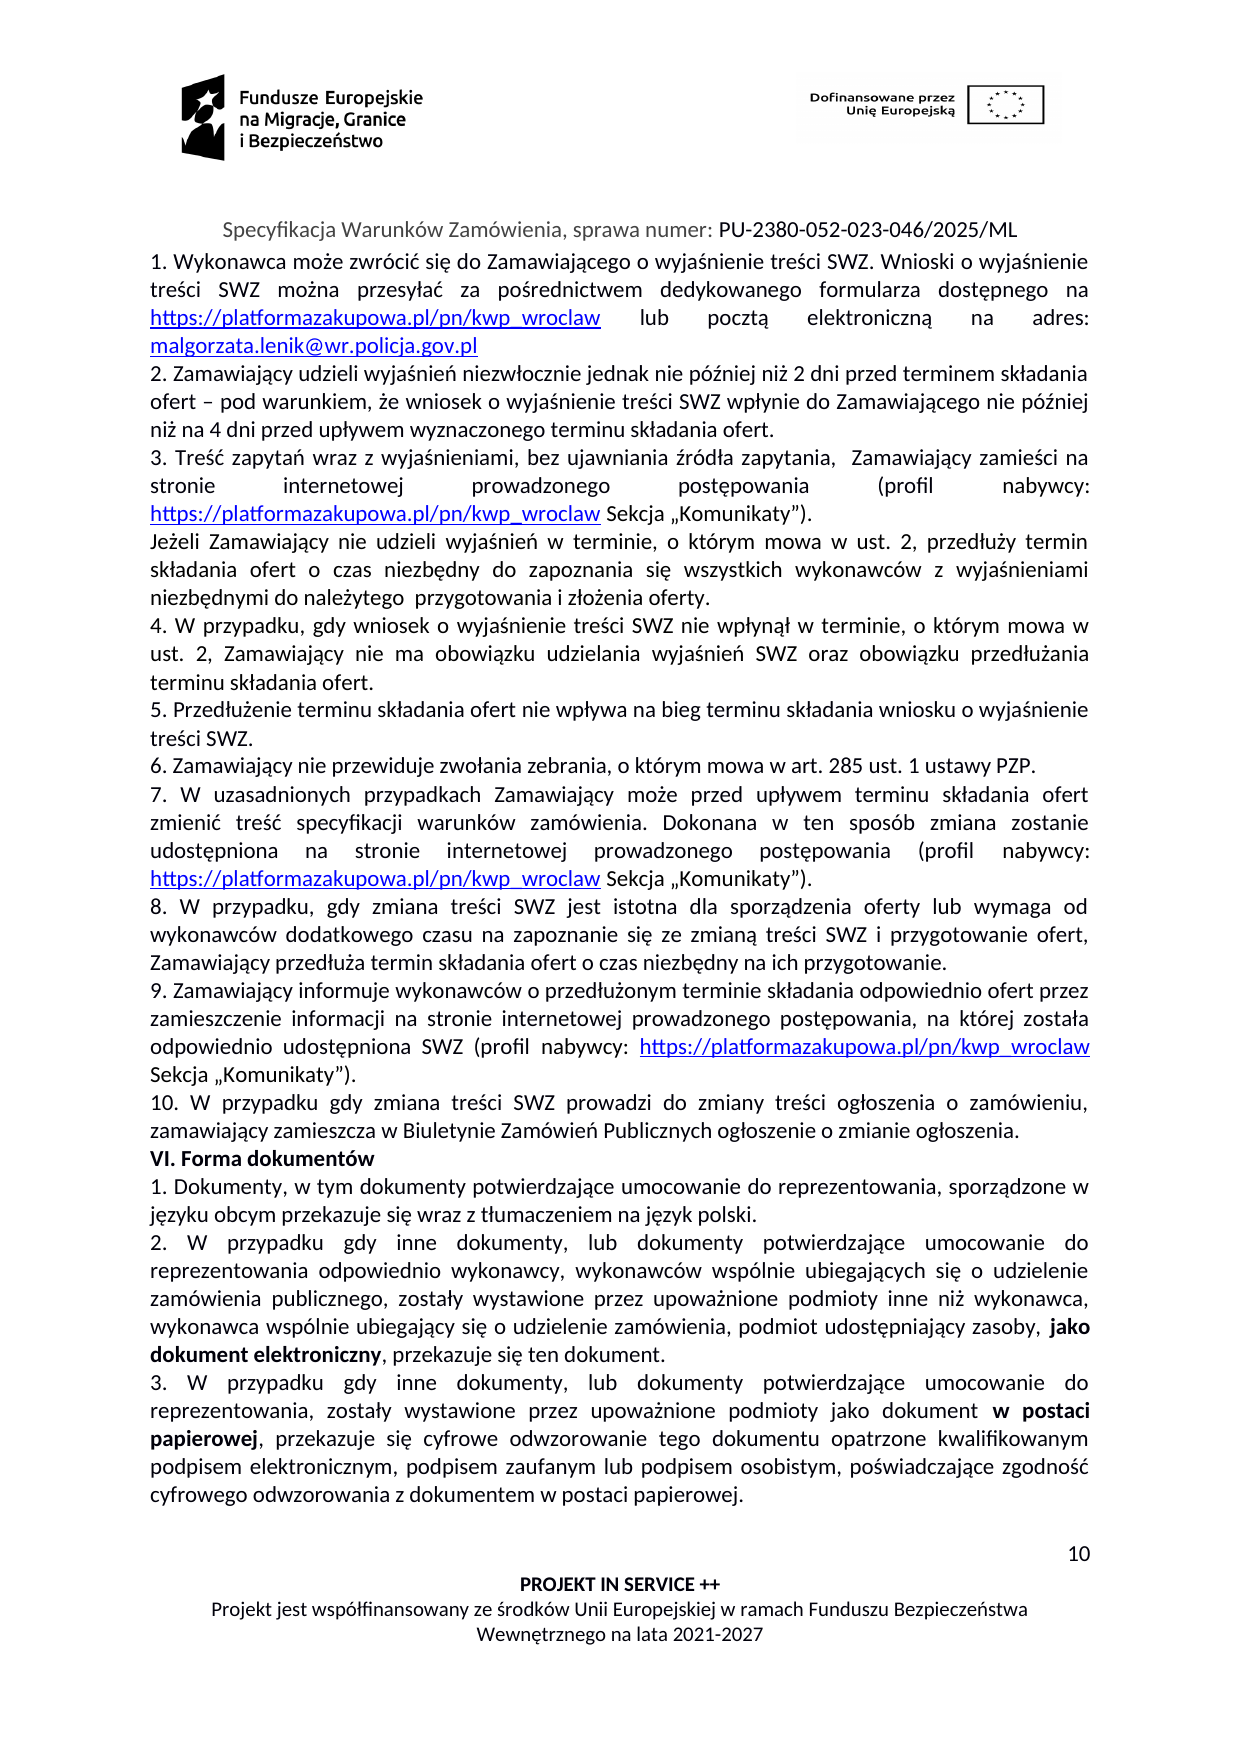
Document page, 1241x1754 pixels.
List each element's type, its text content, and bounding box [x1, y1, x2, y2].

text 3. Treść zapytań wraz z wyjaśnieniami, bez ujawniania źródła zapytania, Zamawiający zamieści na stronie internetowej prowadzonego postępowania (profil nabywcy: https://platformazakupowa.pl/pn/kwp_wroclaw Sekcja „Komunikaty”). [150, 443, 1090, 527]
text VI. Forma dokumentów [150, 1144, 1090, 1172]
text 2. W przypadku gdy inne dokumenty, lub dokumenty potwierdzające umocowanie do reprezentowania odpowiednio wykonawcy, wykonawców wspólnie ubiegających się o udzielenie zamówienia publicznego, zostały wystawione przez upoważnione podmioty inne niż wykonawca, wykonawca wspólnie ubiegający się o udzielenie zamówienia, podmiot udostępniający zasoby, jako dokument elektroniczny, przekazuje się ten dokument. [150, 1228, 1090, 1368]
text 8. W przypadku, gdy zmiana treści SWZ jest istotna dla sporządzenia oferty lub wymaga od wykonawców dodatkowego czasu na zapoznanie się ze zmianą treści SWZ i przygotowanie ofert, Zamawiający przedłuża termin składania ofert o czas niezbędny na ich przygotowanie. [150, 892, 1090, 976]
picture [150, 52, 441, 173]
text 7. W uzasadnionych przypadkach Zamawiający może przed upływem terminu składania ofert zmienić treść specyfikacji warunków zamówienia. Dokonana w ten sposób zmiana zostanie udostępniona na stronie internetowej prowadzonego postępowania (profil nabywcy: https://platformazakupowa.pl/pn/kwp_wroclaw Sekcja „Komunikaty”). [150, 780, 1090, 892]
text 10. W przypadku gdy zmiana treści SWZ prowadzi do zmiany treści ogłoszenia o zamówieniu, zamawiający zamieszcza w Biuletynie Zamówień Publicznych ogłoszenie o zmianie ogłoszenia. [150, 1088, 1090, 1144]
text 3. W przypadku gdy inne dokumenty, lub dokumenty potwierdzające umocowanie do reprezentowania, zostały wystawione przez upoważnione podmioty jako dokument w postaci papierowej, przekazuje się cyfrowe odwzorowanie tego dokumentu opatrzone kwalifikowanym podpisem elektronicznym, podpisem zaufanym lub podpisem osobistym, poświadczające zgodność cyfrowego odwzorowania z dokumentem w postaci papierowej. [150, 1368, 1090, 1508]
text 6. Zamawiający nie przewiduje zwołania zebrania, o którym mowa w art. 285 ust. 1 ustawy PZP. [150, 752, 1090, 780]
text 9. Zamawiający informuje wykonawców o przedłużonym terminie składania odpowiednio ofert przez zamieszczenie informacji na stronie internetowej prowadzonego postępowania, na której została odpowiednio udostępniona SWZ (profil nabywcy: https://platformazakupowa.pl/pn/kwp_wroclaw Sekcja „Komunikaty”). [150, 976, 1090, 1088]
picture [795, 72, 1063, 144]
text 5. Przedłużenie terminu składania ofert nie wpływa na bieg terminu składania wniosku o wyjaśnienie treści SWZ. [150, 696, 1090, 752]
text 2. Zamawiający udzieli wyjaśnień niezwłocznie jednak nie później niż 2 dni przed terminem składania ofert – pod warunkiem, że wniosek o wyjaśnienie treści SWZ wpłynie do Zamawiającego nie później niż na 4 dni przed upływem wyznaczonego terminu składania ofert. [150, 359, 1090, 443]
text 1. Wykonawca może zwrócić się do Zamawiającego o wyjaśnienie treści SWZ. Wnioski o wyjaśnienie treści SWZ można przesyłać za pośrednictwem dedykowanego formularza dostępnego na https://platformazakupowa.pl/pn/kwp_wroclaw lub pocztą elektroniczną na adres: malgorzata.lenik@wr.policja.gov.pl [150, 247, 1090, 359]
text Jeżeli Zamawiający nie udzieli wyjaśnień w terminie, o którym mowa w ust. 2, przedłuży termin składania ofert o czas niezbędny do zapoznania się wszystkich wykonawców z wyjaśnieniami niezbędnymi do należytego przygotowania i złożenia oferty. [150, 527, 1090, 612]
text 1. Dokumenty, w tym dokumenty potwierdzające umocowanie do reprezentowania, sporządzone w języku obcym przekazuje się wraz z tłumaczeniem na język polski. [150, 1172, 1090, 1228]
text 4. W przypadku, gdy wniosek o wyjaśnienie treści SWZ nie wpłynął w terminie, o którym mowa w ust. 2, Zamawiający nie ma obowiązku udzielania wyjaśnień SWZ oraz obowiązku przedłużania terminu składania ofert. [150, 612, 1090, 696]
